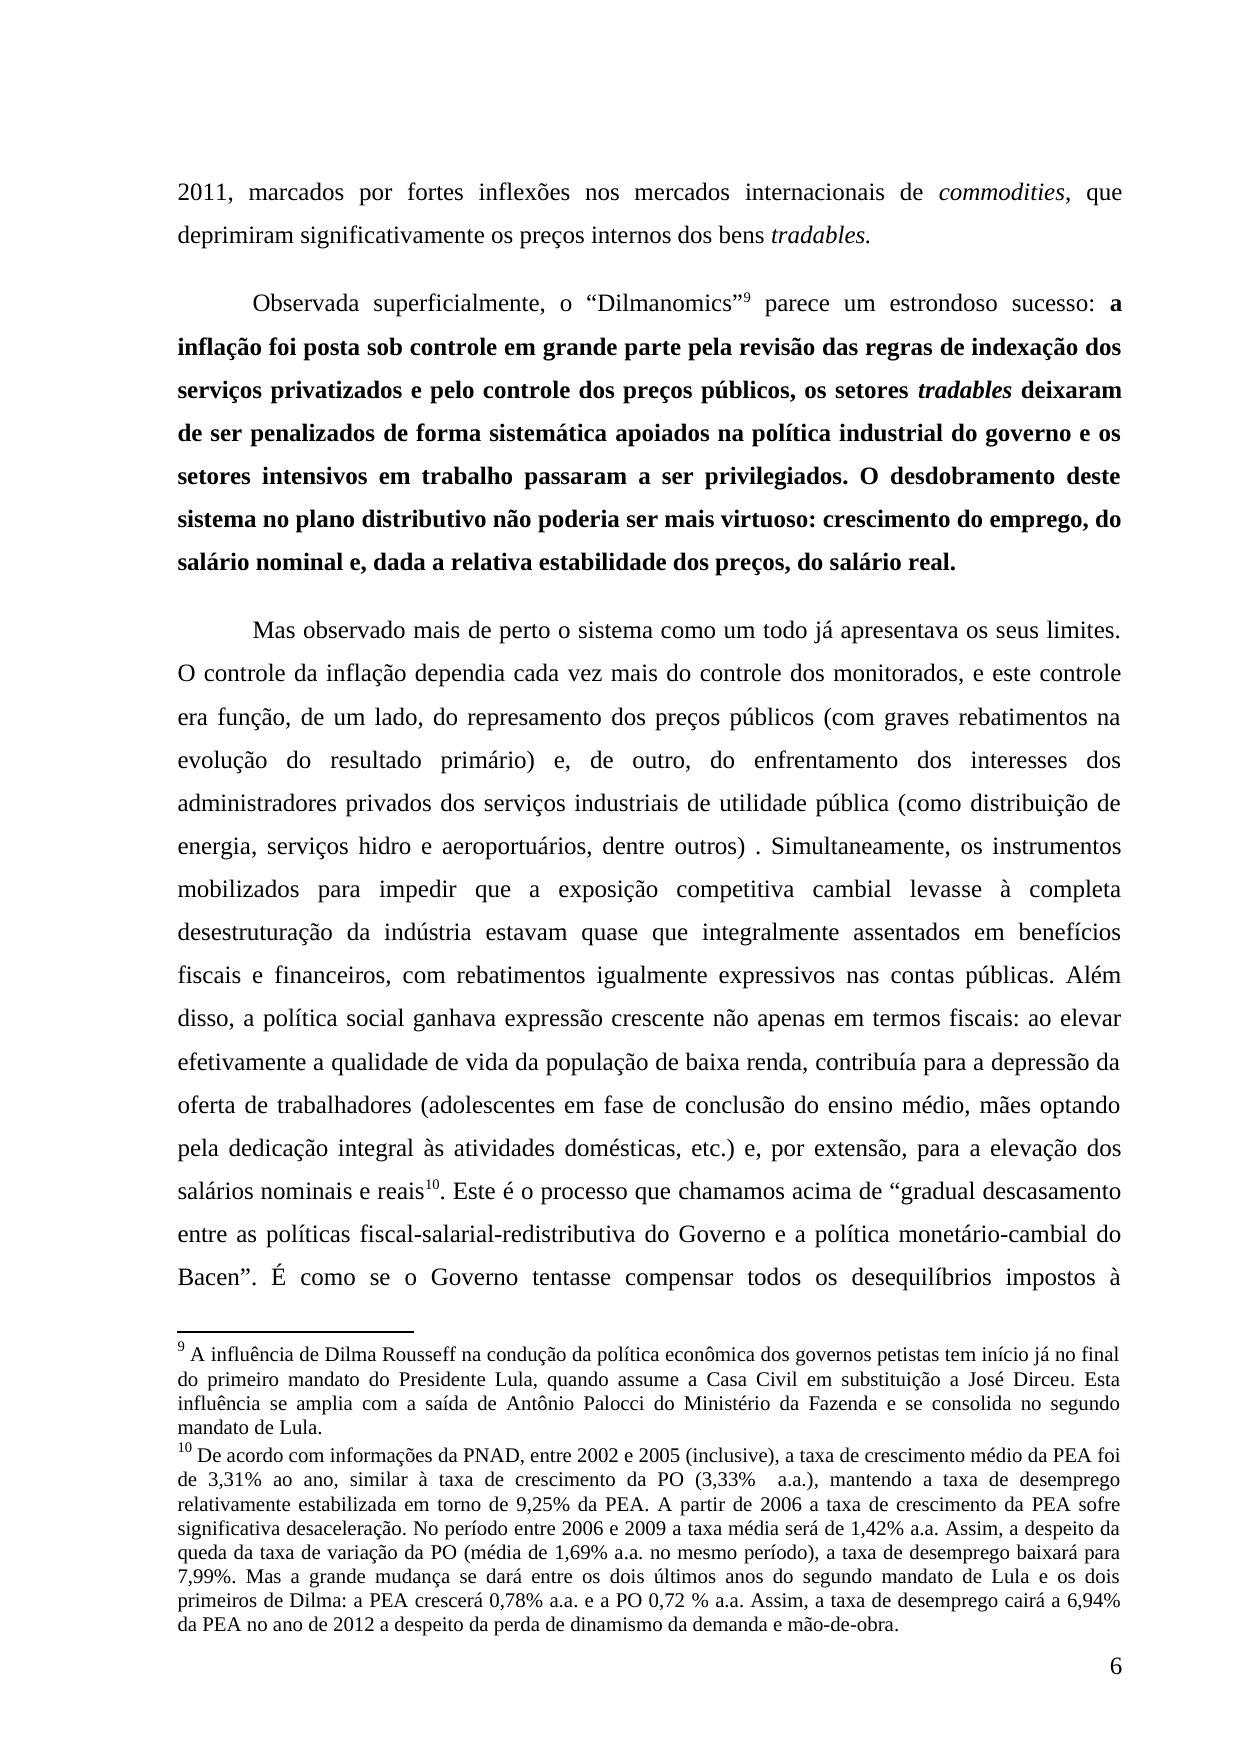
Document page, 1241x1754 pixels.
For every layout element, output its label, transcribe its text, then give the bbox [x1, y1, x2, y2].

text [177, 615, 1122, 1291]
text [177, 177, 1122, 249]
text Observada superficialmente, o “Dilmanomics” parece um estrondoso sucesso: a inflação foi posta sob controle em grande parte pela revisão das regras de indexação dos serviços privatizados e pelo controle dos preços públicos, os setores tradables deixaram de ser penalizados de forma sistemática apoiados na política industrial do governo e os setores intensivos em trabalho passaram a ser privilegiados. O desdobramento deste sistema no plano distributivo não poderia ser mais virtuoso: crescimento do emprego, do salário nominal e, dada a relativa estabilidade dos preços, do salário real. [177, 288, 1122, 576]
